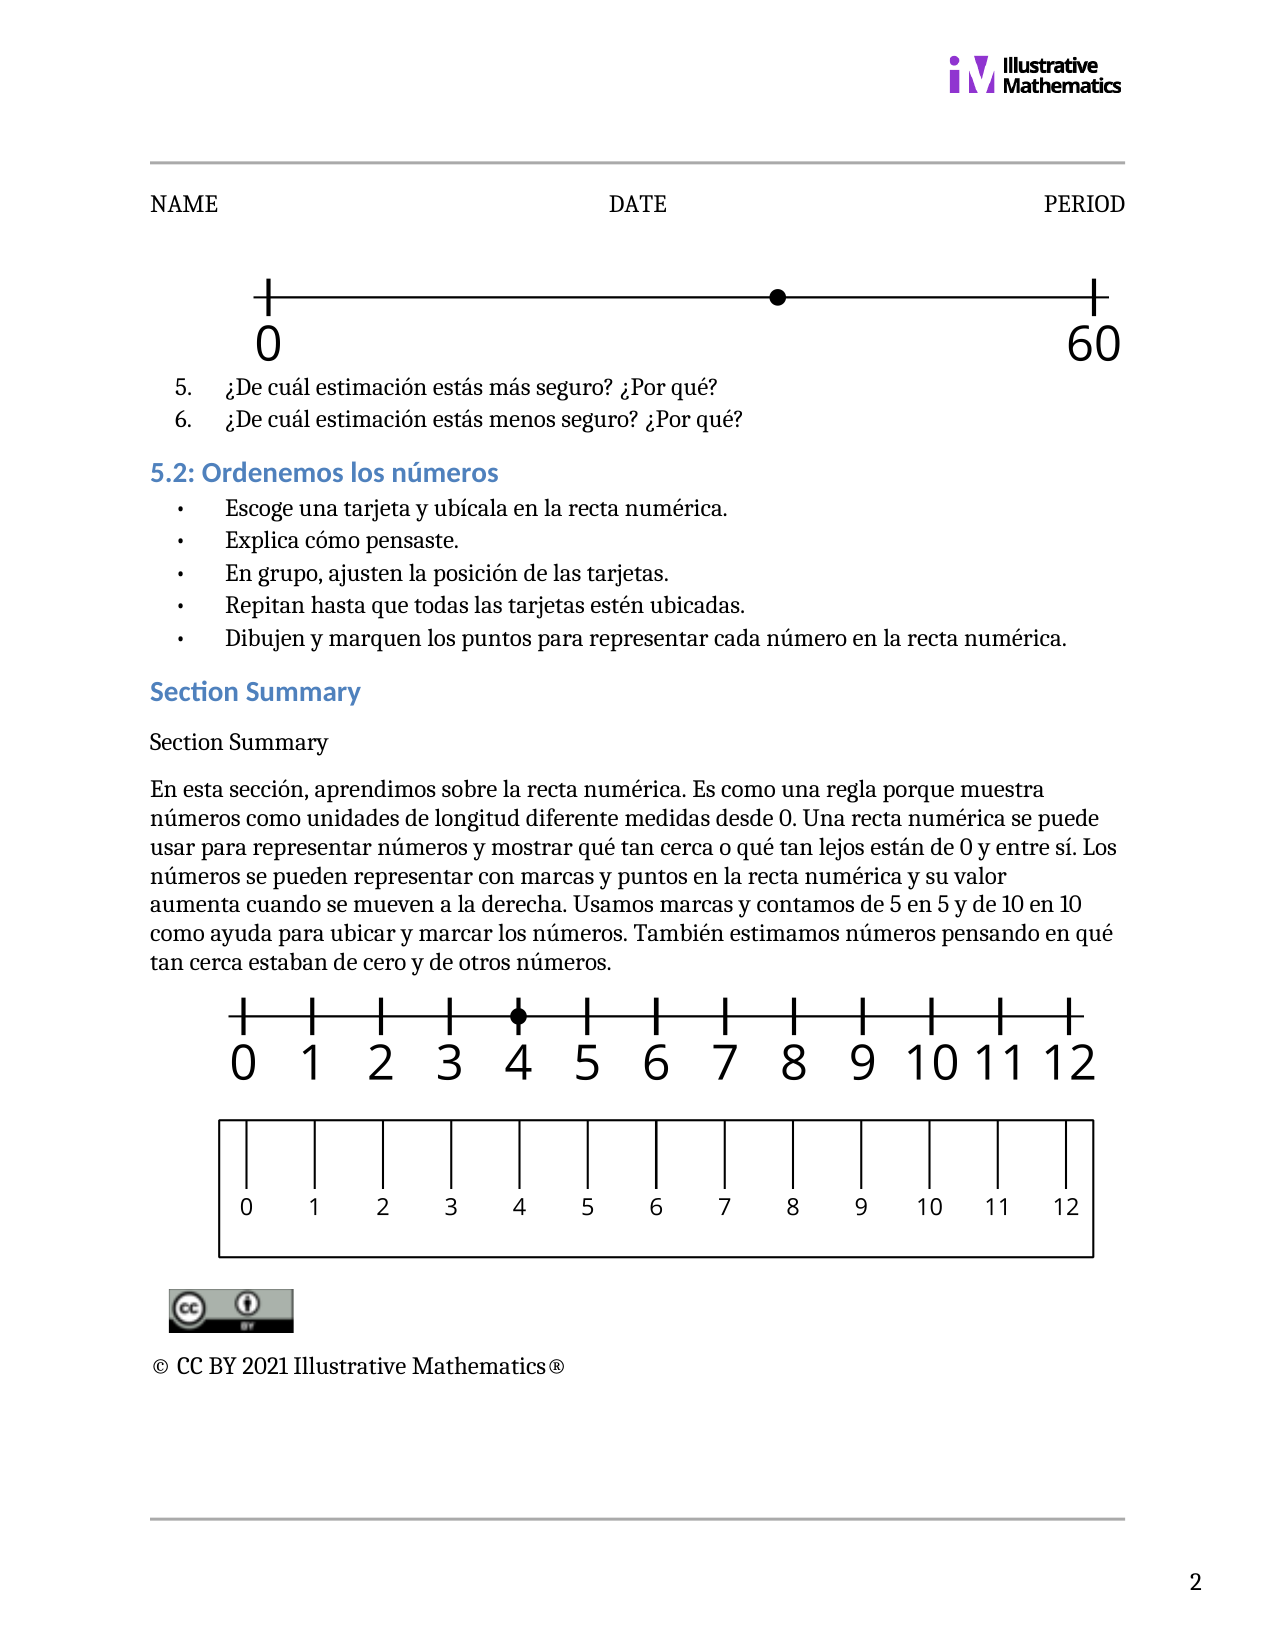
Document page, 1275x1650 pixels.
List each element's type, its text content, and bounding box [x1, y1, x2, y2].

text En esta sección, aprendimos sobre la recta numérica. Es como una regla porque muestra números como unidades de longitud diferente medidas desde 0. Una recta numérica se puede usar para representar números y mostrar qué tan cerca o qué tan lejos están de 0 y entre sí. Los números se pueden representar con marcas y puntos en la recta numérica y su valor aumenta cuando se mueven a la derecha. Usamos marcas y contamos de 5 en 5 y de 10 en 10 como ayuda para ubicar y marcar los números. También estimamos números pensando en qué tan cerca estaban de cero y de otros números. [150, 775, 1125, 977]
subtitle 5.2: Ordenemos los números [150, 454, 1125, 490]
list Repitan hasta que todas las tarjetas estén ubicadas. [175, 591, 1125, 620]
list ¿De cuál estimación estás más seguro? ¿Por qué? [175, 372, 1125, 401]
list ¿De cuál estimación estás menos seguro? ¿Por qué? [175, 405, 1125, 434]
picture [168, 1289, 294, 1333]
list En grupo, ajusten la posición de las tarjetas. [175, 559, 1125, 588]
picture [168, 1106, 1144, 1271]
list Dibujen y marquen los puntos para representar cada número en la recta numérica. [175, 624, 1125, 653]
picture [168, 995, 1144, 1088]
text Section Summary [150, 728, 1125, 757]
list Explica cómo pensaste. [175, 526, 1125, 555]
text © CC BY 2021 Illustrative Mathematics® [150, 1352, 1125, 1380]
subtitle Section Summary [150, 673, 1125, 709]
picture [193, 276, 1169, 369]
list Escoge una tarjeta y ubícala en la recta numérica. [175, 494, 1125, 523]
picture [949, 55, 1121, 93]
